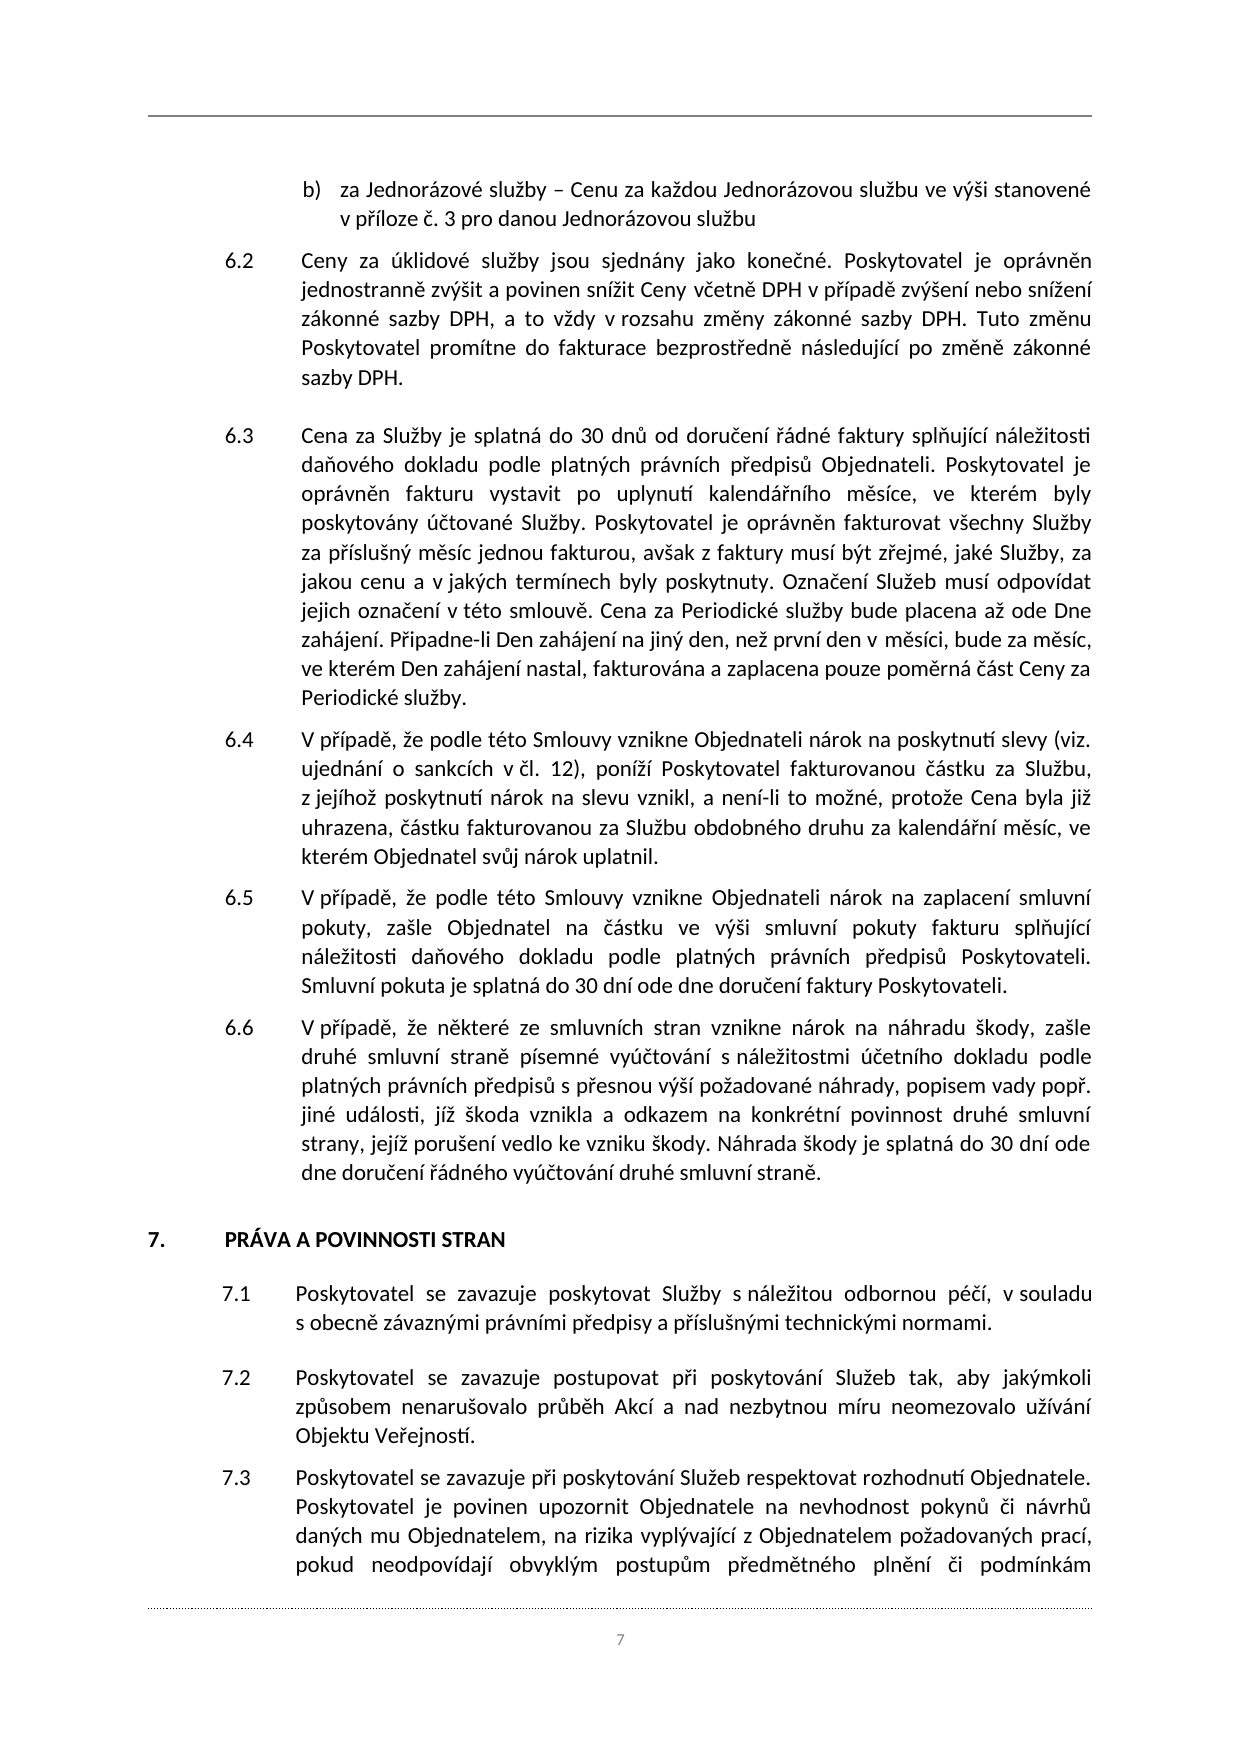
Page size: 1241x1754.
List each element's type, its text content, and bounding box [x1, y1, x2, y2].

list Poskytovatel se zavazuje poskytovat Služby s náležitou odbornou péčí, v souladu s obecně závaznými právními předpisy a příslušnými technickými normami. [222, 1278, 1092, 1337]
list za Jednorázové služby – Cenu za každou Jednorázovou službu ve výši stanovené v příloze č. 3 pro danou Jednorázovou službu [302, 174, 1092, 232]
text Cena za Služby je splatná do 30 dnů od doručení řádné faktury splňující náležitosti daňového dokladu podle platných právních předpisů Objednateli. Poskytovatel je oprávněn fakturu vystavit po uplynutí kalendářního měsíce, ve kterém byly poskytovány účtované Služby. Poskytovatel je oprávněn fakturovat všechny Služby za příslušný měsíc jednou fakturou, avšak z faktury musí být zřejmé, jaké Služby, za jakou cenu a v jakých termínech byly poskytnuty. Označení Služeb musí odpovídat jejich označení v této smlouvě. Cena za Periodické služby bude placena až ode Dne zahájení. Připadne-li Den zahájení na jiný den, než první den v měsíci, bude za měsíc, ve kterém Den zahájení nastal, fakturována a zaplacena pouze poměrná část Ceny za Periodické služby. [224, 420, 1092, 712]
list Poskytovatel se zavazuje postupovat při poskytování Služeb tak, aby jakýmkoli způsobem nenarušovalo průběh Akcí a nad nezbytnou míru neomezovalo užívání Objektu Veřejností. [222, 1362, 1092, 1449]
text Ceny za úklidové služby jsou sjednány jako konečné. Poskytovatel je oprávněn jednostranně zvýšit a povinen snížit Ceny včetně DPH v případě zvýšení nebo snížení zákonné sazby DPH, a to vždy v rozsahu změny zákonné sazby DPH. Tuto změnu Poskytovatel promítne do fakturace bezprostředně následující po změně zákonné sazby DPH. [224, 245, 1092, 391]
text V případě, že některé ze smluvních stran vznikne nárok na náhradu škody, zašle druhé smluvní straně písemné vyúčtování s náležitostmi účetního dokladu podle platných právních předpisů s přesnou výší požadované náhrady, popisem vady popř. jiné události, jíž škoda vznikla a odkazem na konkrétní povinnost druhé smluvní strany, jejíž porušení vedlo ke vzniku škody. Náhrada škody je splatná do 30 dní ode dne doručení řádného vyúčtování druhé smluvní straně. [224, 1012, 1092, 1187]
text PRÁVA A POVINNOSTI STRAN [148, 1224, 1092, 1253]
text V případě, že podle této Smlouvy vznikne Objednateli nárok na poskytnutí slevy (viz. ujednání o sankcích v čl. 12), poníží Poskytovatel fakturovanou částku za Službu, z jejíhož poskytnutí nárok na slevu vznikl, a není-li to možné, protože Cena byla již uhrazena, částku fakturovanou za Službu obdobného druhu za kalendářní měsíc, ve kterém Objednatel svůj nárok uplatnil. [224, 724, 1092, 870]
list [222, 1462, 1092, 1578]
text V případě, že podle této Smlouvy vznikne Objednateli nárok na zaplacení smluvní pokuty, zašle Objednatel na částku ve výši smluvní pokuty fakturu splňující náležitosti daňového dokladu podle platných právních předpisů Poskytovateli. Smluvní pokuta je splatná do 30 dní ode dne doručení faktury Poskytovateli. [224, 882, 1092, 999]
